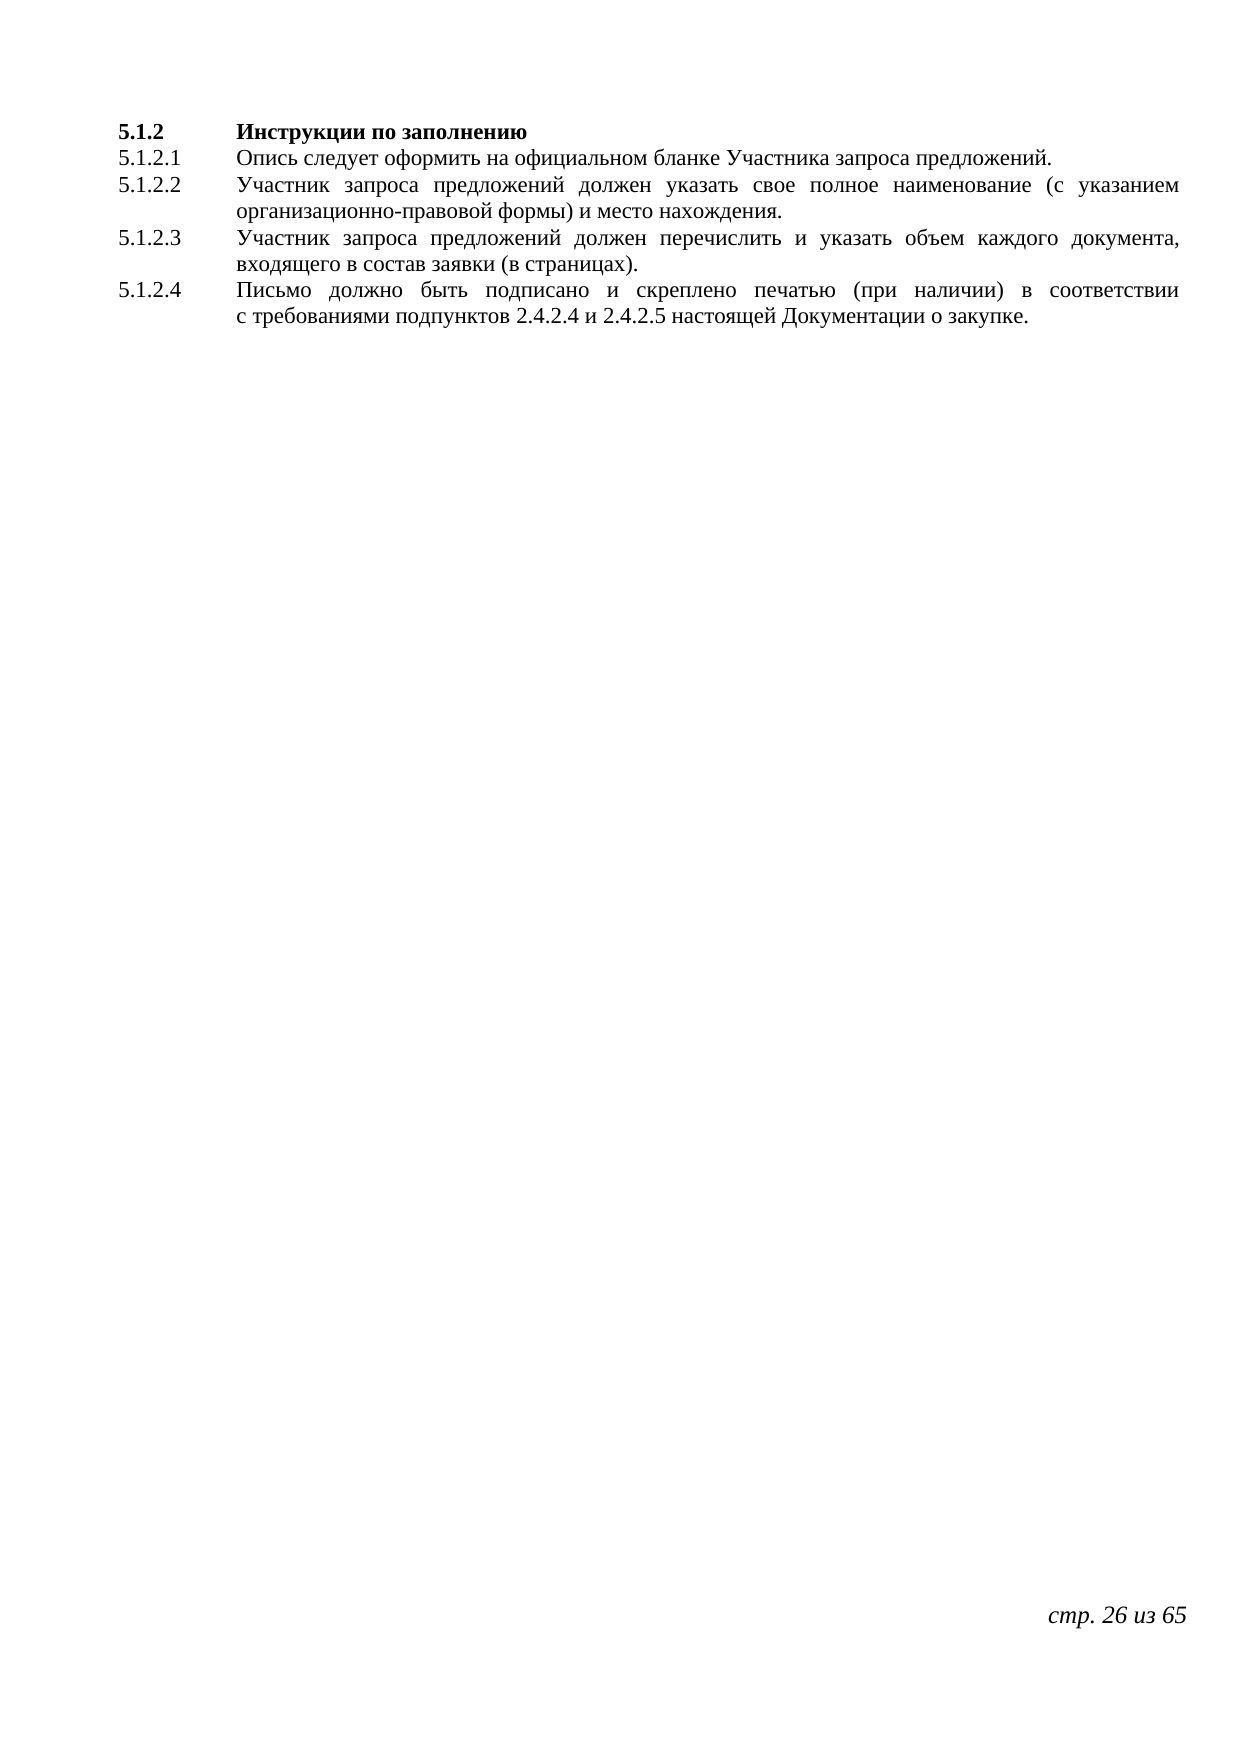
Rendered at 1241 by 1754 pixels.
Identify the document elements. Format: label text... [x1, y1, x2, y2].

list Письмо должно быть подписано и скреплено печатью (при наличии) в соответствии с требованиями подпунктов 2.4.2.4 и 2.4.2.5 настоящей Документации о закупке. [118, 276, 1181, 329]
list Участник запроса предложений должен перечислить и указать объем каждого документа, входящего в состав заявки (в страницах). [118, 223, 1181, 276]
list Участник запроса предложений должен указать свое полное наименование (с указанием организационно-правовой формы) и место нахождения. [118, 171, 1181, 223]
list Инструкции по заполнению [118, 118, 1181, 144]
list Опись следует оформить на официальном бланке Участника запроса предложений. [118, 144, 1181, 171]
